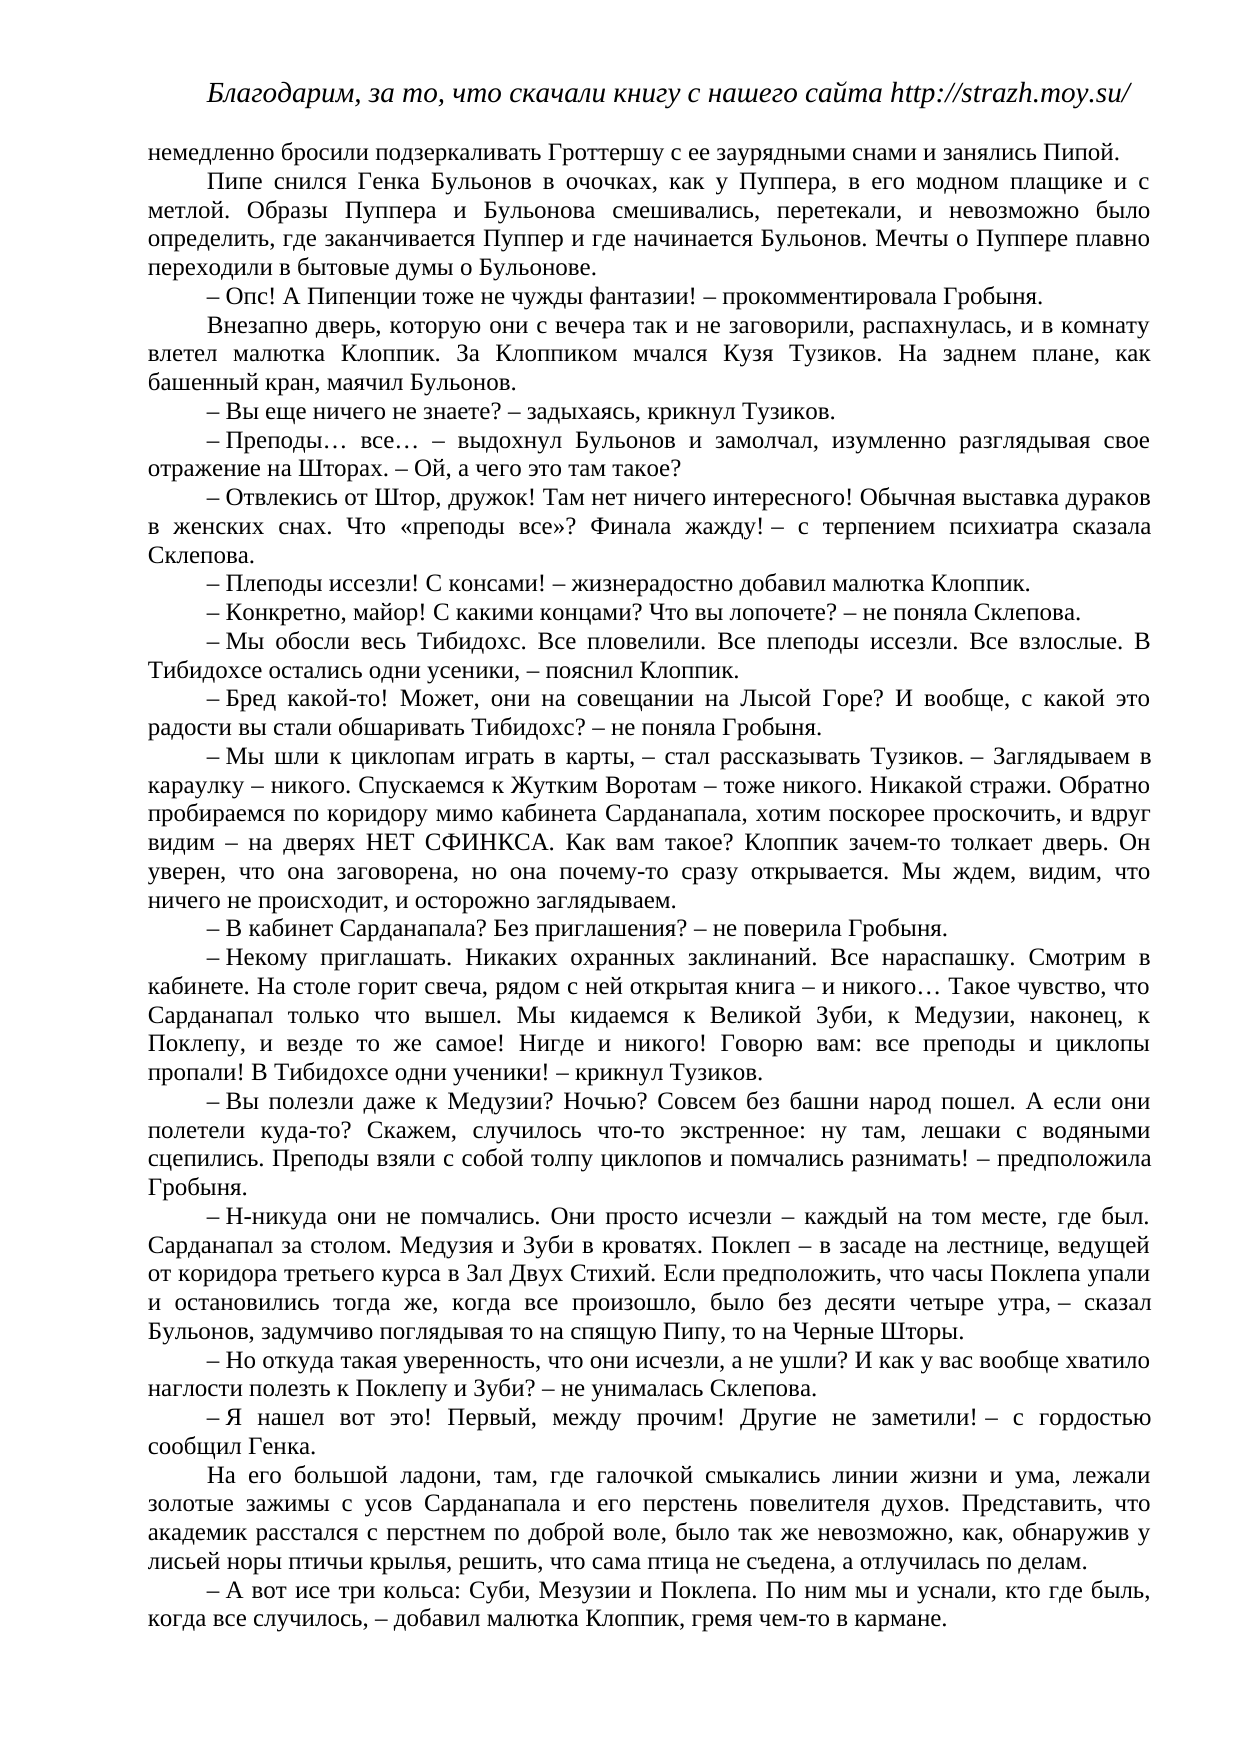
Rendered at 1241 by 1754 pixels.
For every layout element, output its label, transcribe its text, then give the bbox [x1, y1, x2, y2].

text Внезапно дверь, которую они с вечера так и не заговорили, распахнулась, и в комнату влетел малютка Клоппик. За Клоппиком мчался Кузя Тузиков. На заднем плане, как башенный кран, маячил Бульонов. [148, 310, 1152, 396]
text – Вы еще ничего не знаете? – задыхаясь, крикнул Тузиков. [148, 396, 1152, 425]
text – Н-никуда они не помчались. Они просто исчезли – каждый на том месте, где был. Сарданапал за столом. Медузия и Зуби в кроватях. Поклеп – в засаде на лестнице, ведущей от коридора третьего курса в Зал Двух Стихий. Если предположить, что часы Поклепа упали и остановились тогда же, когда все произошло, было без десяти четыре утра, – сказал Бульонов, задумчиво поглядывая то на спящую Пипу, то на Черные Шторы. [148, 1201, 1152, 1345]
text На его большой ладони, там, где галочкой смыкались линии жизни и ума, лежали золотые зажимы с усов Сарданапала и его перстень повелителя духов. Представить, что академик расстался с перстнем по доброй воле, было так же невозможно, как, обнаружив у лисьей норы птичьи крылья, решить, что сама птица не съедена, а отлучилась по делам. [148, 1460, 1152, 1575]
text – Плеподы иссезли! С консами! – жизнерадостно добавил малютка Клоппик. [148, 568, 1152, 597]
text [148, 137, 1152, 166]
text – А вот исе три кольса: Суби, Мезузии и Поклепа. По ним мы и уснали, кто где быль, когда все случилось, – добавил малютка Клоппик, гремя чем-то в кармане. [148, 1575, 1152, 1632]
text – Я нашел вот это! Первый, между прочим! Другие не заметили! – с гордостью сообщил Генка. [148, 1402, 1152, 1460]
text – Мы шли к циклопам играть в карты, – стал рассказывать Тузиков. – Заглядываем в караулку – никого. Спускаемся к Жутким Воротам – тоже никого. Никакой стражи. Обратно пробираемся по коридору мимо кабинета Сарданапала, хотим поскорее проскочить, и вдруг видим – на дверях НЕТ СФИНКСА. Как вам такое? Клоппик зачем-то толкает дверь. Он уверен, что она заговорена, но она почему-то сразу открывается. Мы ждем, видим, что ничего не происходит, и осторожно заглядываем. [148, 741, 1152, 913]
text – Мы обосли весь Тибидохс. Все пловелили. Все плеподы иссезли. Все взлослые. В Тибидохсе остались одни усеники, – пояснил Клоппик. [148, 626, 1152, 683]
text – Вы полезли даже к Медузии? Ночью? Совсем без башни народ пошел. А если они полетели куда-то? Скажем, случилось что-то экстренное: ну там, лешаки с водяными сцепились. Преподы взяли с собой толпу циклопов и помчались разнимать! – предположила Гробыня. [148, 1086, 1152, 1201]
text – Некому приглашать. Никаких охранных заклинаний. Все нараспашку. Смотрим в кабинете. На столе горит свеча, рядом с ней открытая книга – и никого… Такое чувство, что Сарданапал только что вышел. Мы кидаемся к Великой Зуби, к Медузии, наконец, к Поклепу, и везде то же самое! Нигде и никого! Говорю вам: все преподы и циклопы пропали! В Тибидохсе одни ученики! – крикнул Тузиков. [148, 942, 1152, 1086]
text – Конкретно, майор! С какими концами? Что вы лопочете? – не поняла Склепова. [148, 597, 1152, 626]
text – Отвлекись от Штор, дружок! Там нет ничего интересного! Обычная выставка дураков в женских снах. Что «преподы все»? Финала жажду! – с терпением психиатра сказала Склепова. [148, 482, 1152, 568]
text – Бред какой-то! Может, они на совещании на Лысой Горе? И вообще, с какой это радости вы стали обшаривать Тибидохс? – не поняла Гробыня. [148, 683, 1152, 741]
text Пипе снился Генка Бульонов в очочках, как у Пуппера, в его модном плащике и с метлой. Образы Пуппера и Бульонова смешивались, перетекали, и невозможно было определить, где заканчивается Пуппер и где начинается Бульонов. Мечты о Пуппере плавно переходили в бытовые думы о Бульонове. [148, 166, 1152, 281]
text – Опс! А Пипенции тоже не чужды фантазии! – прокомментировала Гробыня. [148, 281, 1152, 310]
text – В кабинет Сарданапала? Без приглашения? – не поверила Гробыня. [148, 913, 1152, 942]
text – Преподы… все… – выдохнул Бульонов и замолчал, изумленно разглядывая свое отражение на Шторах. – Ой, а чего это там такое? [148, 425, 1152, 482]
text – Но откуда такая уверенность, что они исчезли, а не ушли? И как у вас вообще хватило наглости полезть к Поклепу и Зуби? – не унималась Склепова. [148, 1345, 1152, 1402]
